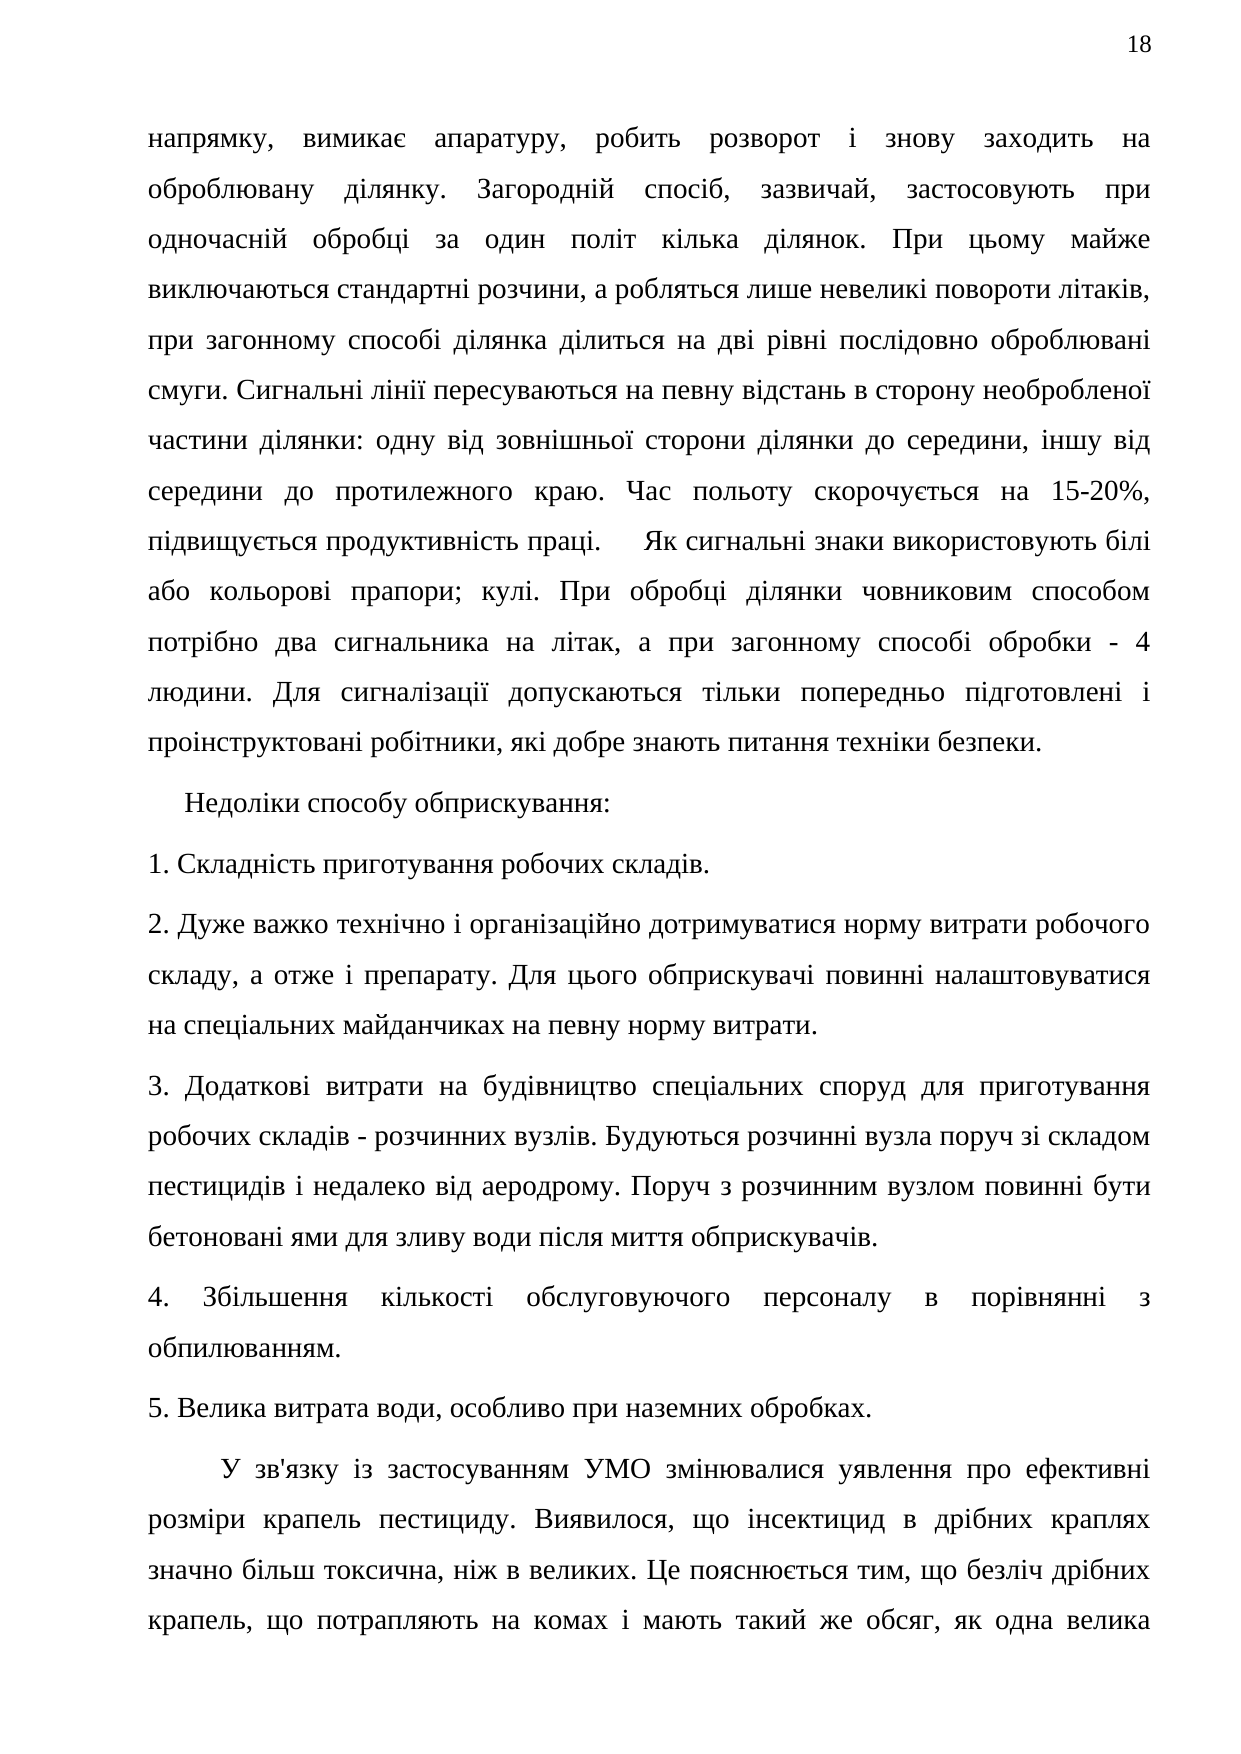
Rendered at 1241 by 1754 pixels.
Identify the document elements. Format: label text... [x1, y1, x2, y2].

text 1. Складність приготування робочих складів. [148, 846, 1152, 879]
text 5. Велика витрата води, особливо при наземних обробках. [148, 1391, 1152, 1424]
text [148, 121, 1152, 758]
text Недоліки способу обприскування: [148, 785, 1152, 818]
text 2. Дуже важко технічно і організаційно дотримуватися норму витрати робочого складу, а отже і препарату. Для цього обприскувачі повинні налаштовуватися на спеціальних майданчиках на певну норму витрати. [148, 906, 1152, 1041]
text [148, 1451, 1152, 1636]
text 4. Збільшення кількості обслуговуючого персоналу в порівнянні з обпилюванням. [148, 1279, 1152, 1363]
text 3. Додаткові витрати на будівництво спеціальних споруд для приготування робочих складів - розчинних вузлів. Будуються розчинні вузла поруч зі складом пестицидів і недалеко від аеродрому. Поруч з розчинним вузлом повинні бути бетоновані ями для зливу води після миття обприскувачів. [148, 1068, 1152, 1252]
